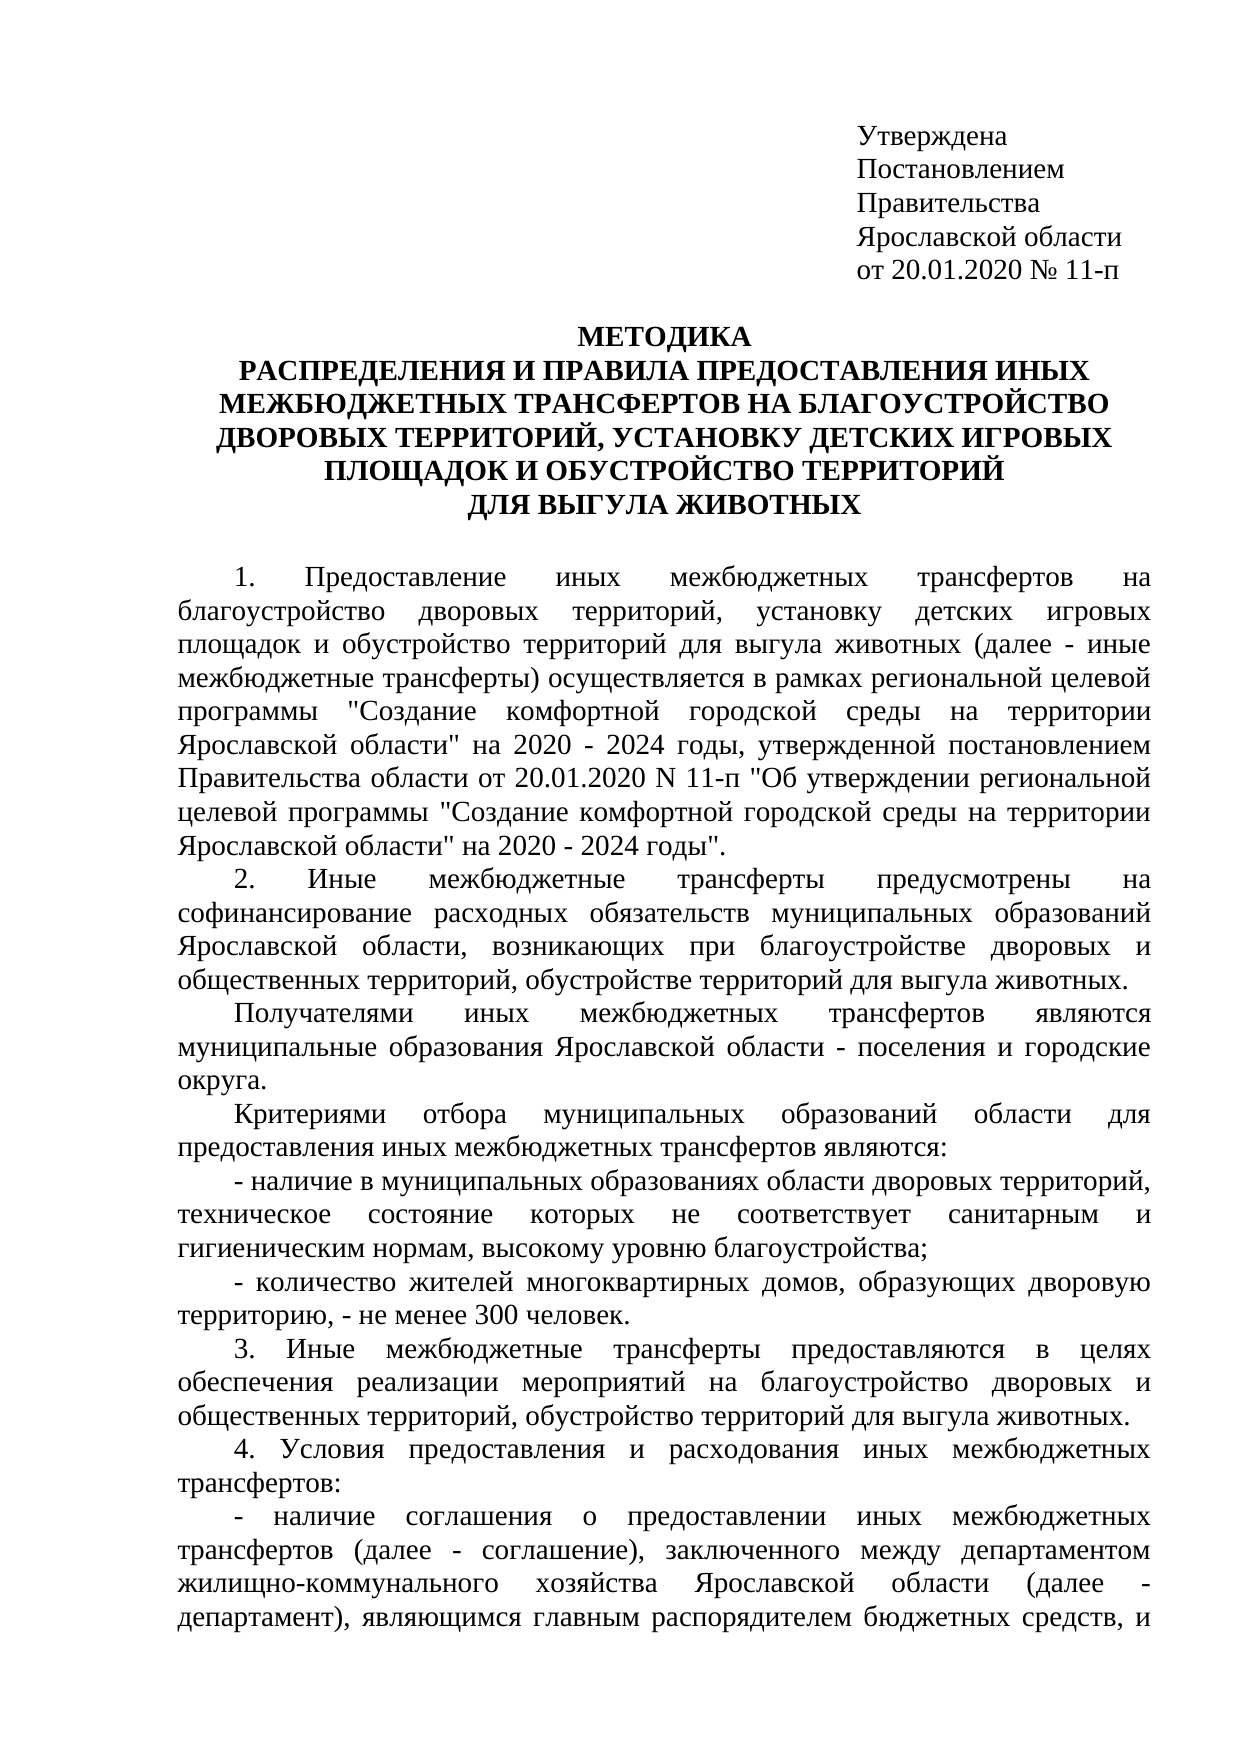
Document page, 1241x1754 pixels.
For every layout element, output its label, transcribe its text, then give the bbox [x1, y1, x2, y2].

text от 20.01.2020 № 11-п [856, 252, 1152, 286]
title ДЛЯ ВЫГУЛА ЖИВОТНЫХ [177, 487, 1152, 521]
text Ярославской области [856, 219, 1152, 252]
title МЕТОДИКА [177, 319, 1152, 353]
text 2. Иные межбюджетные трансферты предусмотрены на софинансирование расходных обязательств муниципальных образований Ярославской области, возникающих при благоустройстве дворовых и общественных территорий, обустройстве территорий для выгула животных. [177, 861, 1152, 995]
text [177, 1498, 1152, 1633]
text Получателями иных межбюджетных трансфертов являются муниципальные образования Ярославской области - поселения и городские округа. [177, 995, 1152, 1096]
text - наличие в муниципальных образованиях области дворовых территорий, техническое состояние которых не соответствует санитарным и гигиеническим нормам, высокому уровню благоустройства; [177, 1163, 1152, 1264]
text - количество жителей многоквартирных домов, образующих дворовую территорию, - не менее 300 человек. [177, 1264, 1152, 1331]
text Утверждена [856, 118, 1152, 152]
title РАСПРЕДЕЛЕНИЯ И ПРАВИЛА ПРЕДОСТАВЛЕНИЯ ИНЫХ МЕЖБЮДЖЕТНЫХ ТРАНСФЕРТОВ НА БЛАГОУСТРОЙСТВО ДВОРОВЫХ ТЕРРИТОРИЙ, УСТАНОВКУ ДЕТСКИХ ИГРОВЫХ ПЛОЩАДОК И ОБУСТРОЙСТВО ТЕРРИТОРИЙ [177, 353, 1152, 487]
text Критериями отбора муниципальных образований области для предоставления иных межбюджетных трансфертов являются: [177, 1096, 1152, 1163]
text 4. Условия предоставления и расходования иных межбюджетных трансфертов: [177, 1431, 1152, 1498]
text 1. Предоставление иных межбюджетных трансфертов на благоустройство дворовых территорий, установку детских игровых площадок и обустройство территорий для выгула животных (далее - иные межбюджетные трансферты) осуществляется в рамках региональной целевой программы "Создание комфортной городской среды на территории Ярославской области" на 2020 - 2024 годы, утвержденной постановлением Правительства области от 20.01.2020 N 11-п "Об утверждении региональной целевой программы "Создание комфортной городской среды на территории Ярославской области" на 2020 - 2024 годы". [177, 559, 1152, 861]
text 3. Иные межбюджетные трансферты предоставляются в целях обеспечения реализации мероприятий на благоустройство дворовых и общественных территорий, обустройство территорий для выгула животных. [177, 1331, 1152, 1431]
text Постановлением Правительства [856, 152, 1152, 219]
